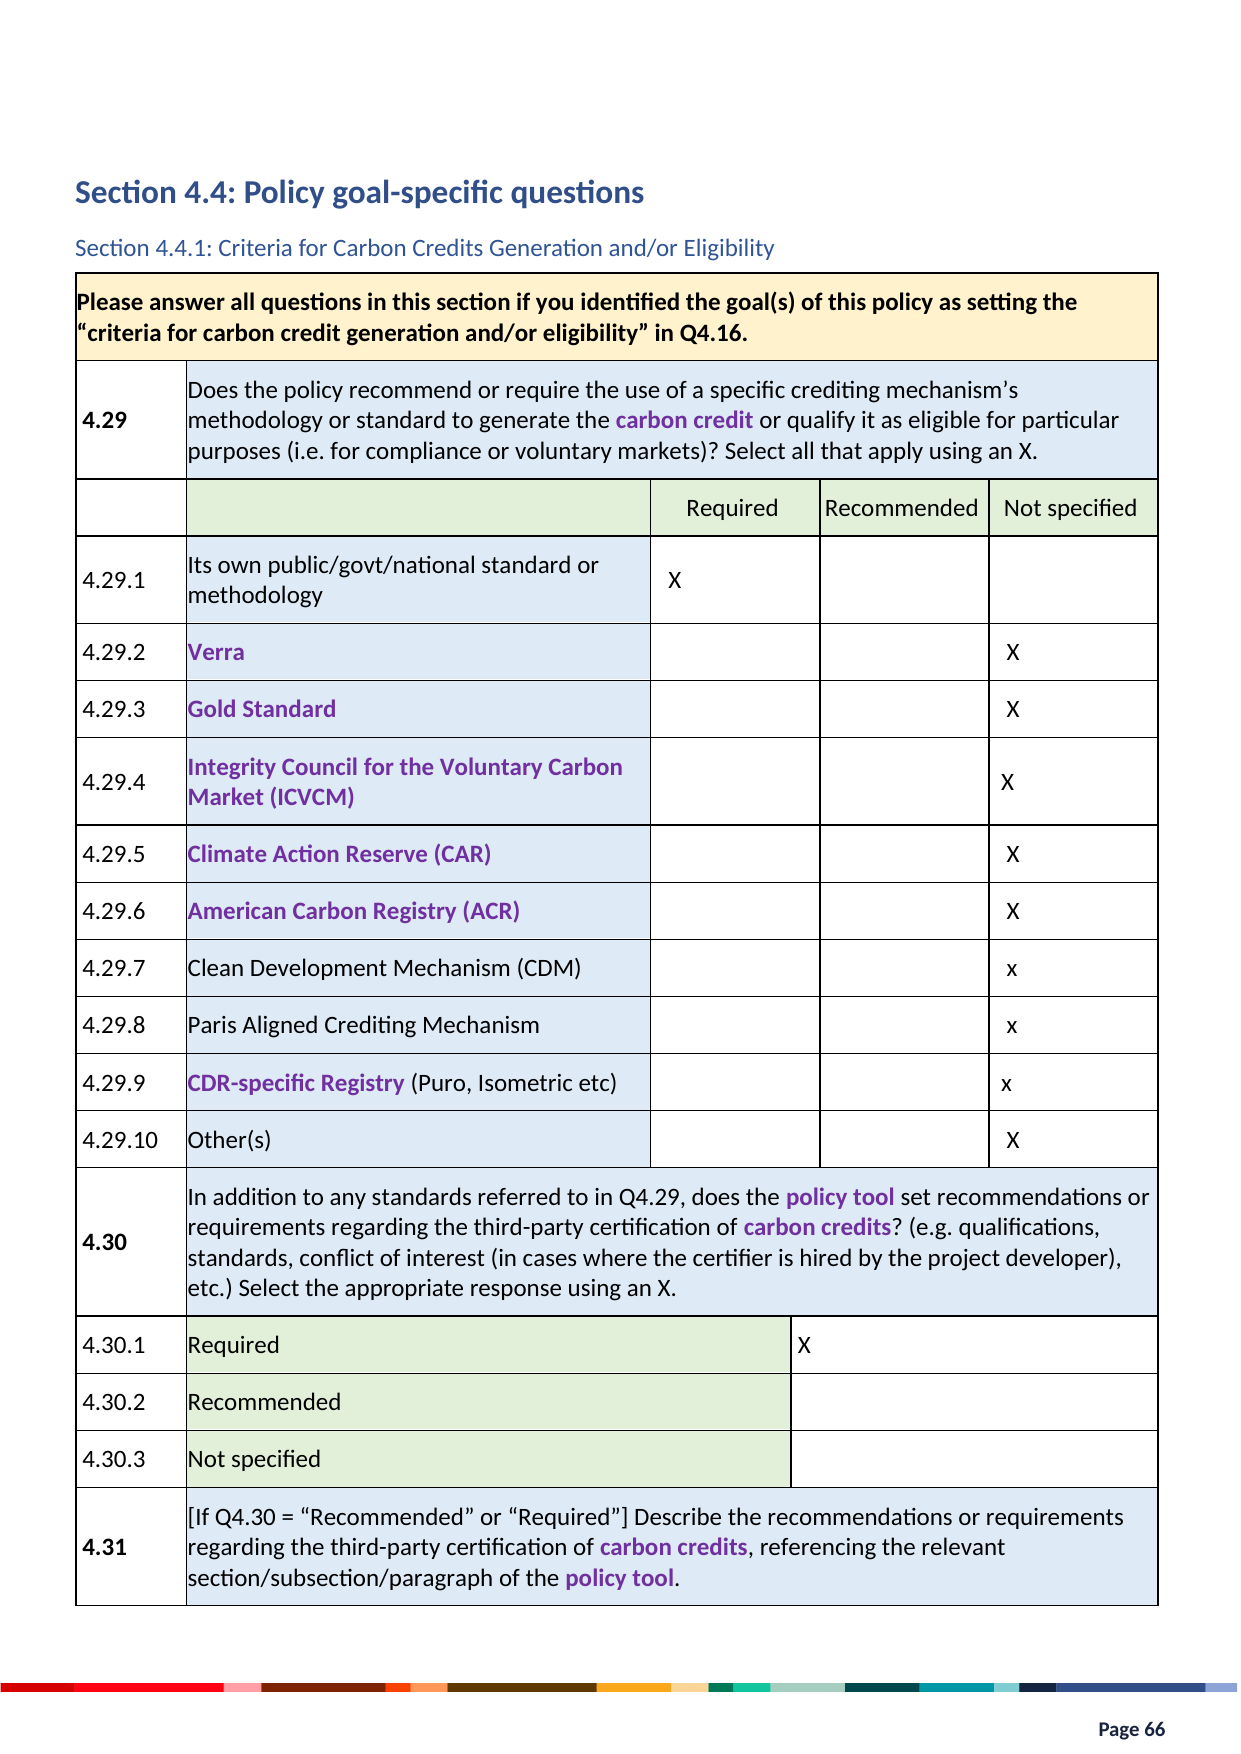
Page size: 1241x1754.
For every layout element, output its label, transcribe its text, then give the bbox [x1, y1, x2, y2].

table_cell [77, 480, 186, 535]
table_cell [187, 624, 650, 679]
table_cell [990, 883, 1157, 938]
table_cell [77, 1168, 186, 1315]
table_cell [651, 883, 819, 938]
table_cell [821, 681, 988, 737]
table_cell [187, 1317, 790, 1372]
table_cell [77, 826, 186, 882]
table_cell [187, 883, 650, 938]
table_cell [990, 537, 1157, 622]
subtitle Section 4.4: Policy goal-specific questions [75, 171, 1165, 211]
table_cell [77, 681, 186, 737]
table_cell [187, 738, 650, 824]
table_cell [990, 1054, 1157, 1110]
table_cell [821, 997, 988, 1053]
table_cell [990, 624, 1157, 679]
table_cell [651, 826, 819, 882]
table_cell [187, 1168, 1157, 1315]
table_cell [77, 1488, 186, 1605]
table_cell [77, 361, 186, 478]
subtitle Section 4.4.1: Criteria for Carbon Credits Generation and/or Eligibility [75, 228, 1165, 264]
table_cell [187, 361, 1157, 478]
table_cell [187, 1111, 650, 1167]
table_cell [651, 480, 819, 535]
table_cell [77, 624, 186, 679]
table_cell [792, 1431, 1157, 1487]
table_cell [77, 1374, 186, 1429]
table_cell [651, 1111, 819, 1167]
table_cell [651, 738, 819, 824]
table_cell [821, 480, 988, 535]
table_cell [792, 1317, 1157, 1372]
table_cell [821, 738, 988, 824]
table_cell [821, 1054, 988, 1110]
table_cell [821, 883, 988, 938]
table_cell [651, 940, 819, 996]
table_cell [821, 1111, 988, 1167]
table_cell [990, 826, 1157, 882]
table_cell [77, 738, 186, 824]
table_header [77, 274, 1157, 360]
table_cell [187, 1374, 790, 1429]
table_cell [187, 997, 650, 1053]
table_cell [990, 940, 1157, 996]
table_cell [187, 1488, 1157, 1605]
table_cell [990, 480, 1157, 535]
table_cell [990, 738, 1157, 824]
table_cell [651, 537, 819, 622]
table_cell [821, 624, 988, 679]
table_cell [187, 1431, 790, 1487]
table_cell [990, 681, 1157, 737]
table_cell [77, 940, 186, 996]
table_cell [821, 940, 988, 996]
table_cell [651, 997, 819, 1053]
picture [0, 1683, 1236, 1692]
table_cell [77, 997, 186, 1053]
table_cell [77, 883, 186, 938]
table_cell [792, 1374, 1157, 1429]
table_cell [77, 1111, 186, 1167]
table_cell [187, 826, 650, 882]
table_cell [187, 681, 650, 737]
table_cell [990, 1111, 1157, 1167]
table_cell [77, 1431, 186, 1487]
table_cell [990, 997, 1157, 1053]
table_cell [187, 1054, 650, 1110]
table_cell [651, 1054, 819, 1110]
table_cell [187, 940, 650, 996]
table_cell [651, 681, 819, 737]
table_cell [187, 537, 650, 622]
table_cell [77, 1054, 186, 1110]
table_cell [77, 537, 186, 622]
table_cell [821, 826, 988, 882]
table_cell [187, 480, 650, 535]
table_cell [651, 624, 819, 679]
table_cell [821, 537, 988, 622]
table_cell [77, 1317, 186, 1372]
